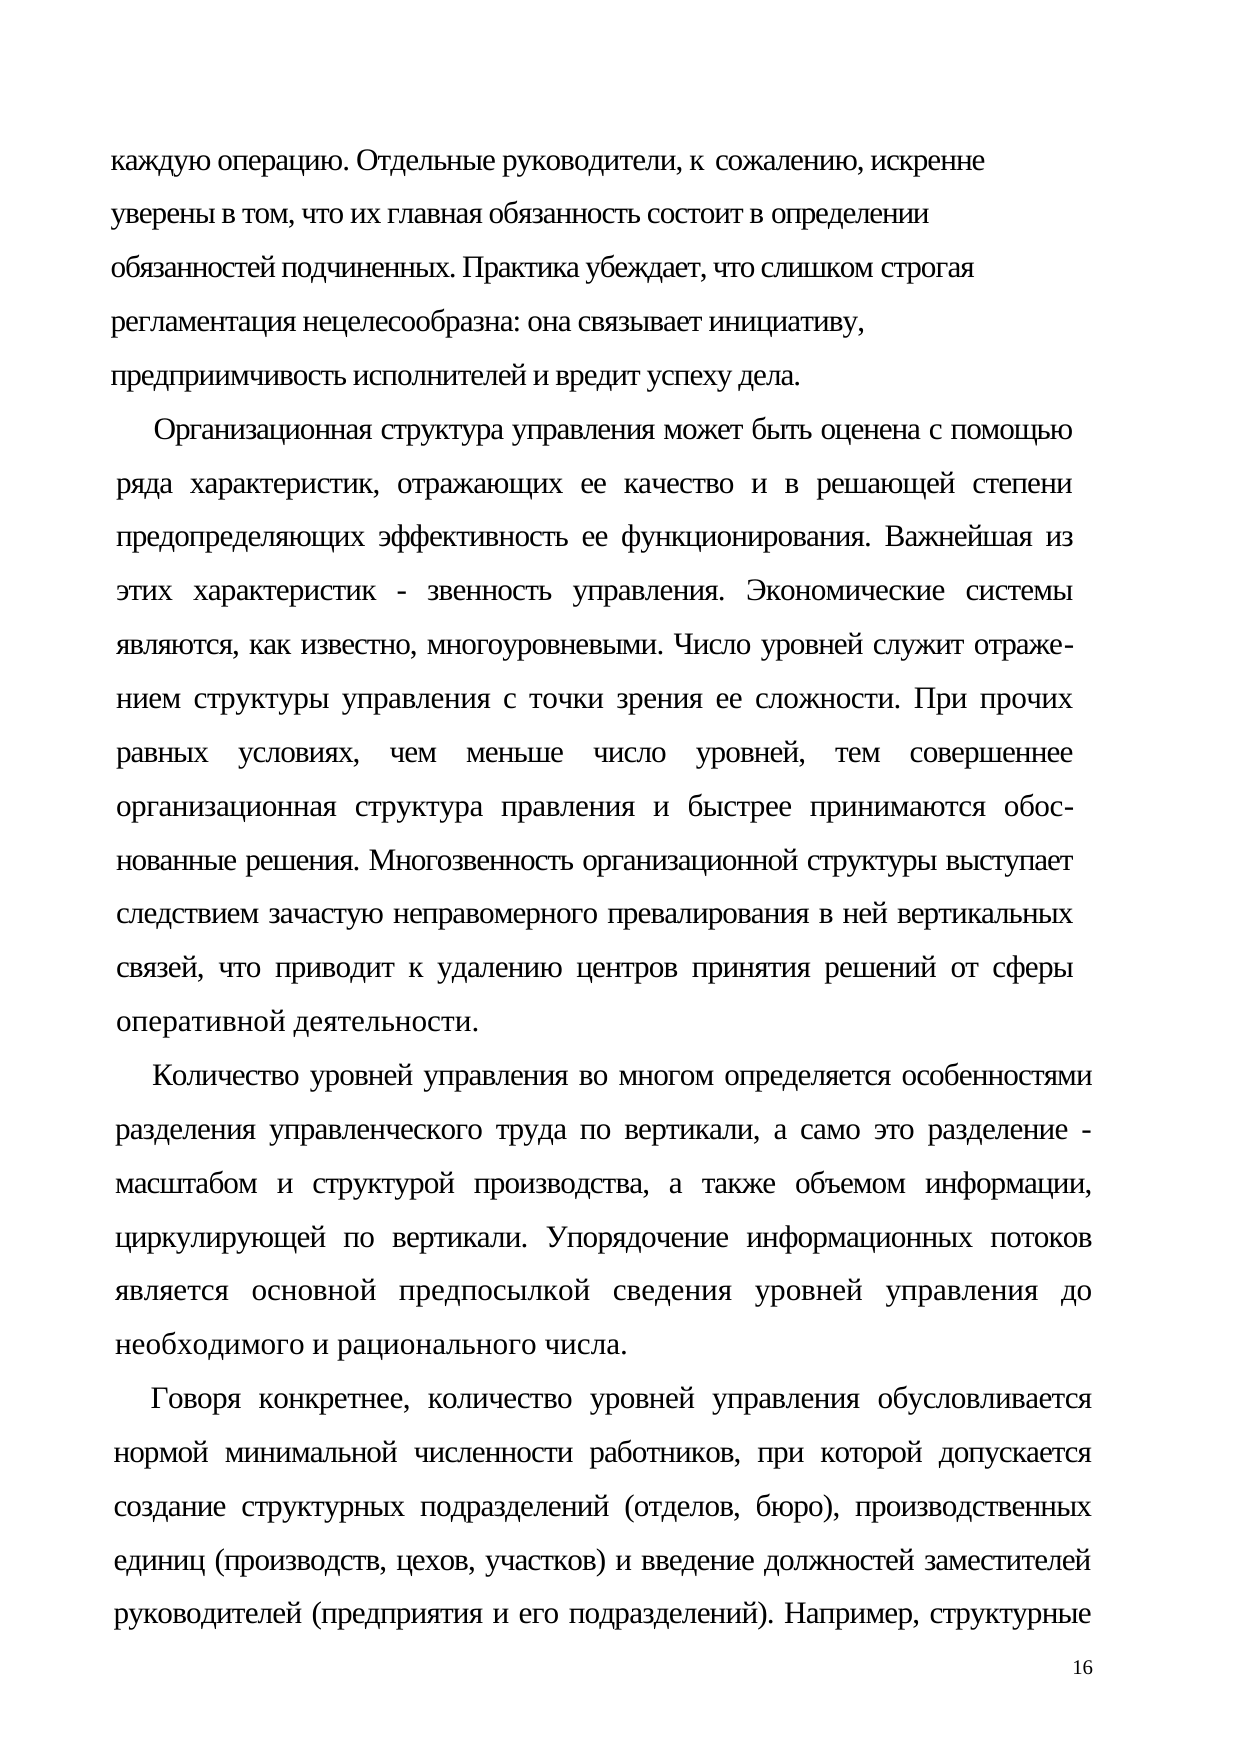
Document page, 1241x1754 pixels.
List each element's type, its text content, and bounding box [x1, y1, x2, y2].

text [113, 1379, 1092, 1631]
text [110, 141, 1093, 392]
text Количество уровней управления во многом определяется особенностями разделения управленческого труда по вертикали, а само это разделение - масштабом и структурой производства, а также объемом информации, циркулирующей по вертикали. Упорядочение информационных потоков является основной предпосылкой сведения уровней управления до необходимого и рационального числа. [115, 1056, 1093, 1361]
text Организационная структура управления может быть оценена с помощью ряда характеристик, отражающих ее качество и в решающей степени предопределяющих эффективность ее функционирования. Важнейшая из этих характеристик - звенность управления. Экономические системы являются, как известно, многоуровневыми. Число уровней служит отражением структуры управления с точки зрения ее сложности. При прочих равных условиях, чем меньше число уровней, тем совершеннее организационная структура правления и быстрее принимаются обоснованные решения. Многозвенность организационной структуры выступает следствием зачастую неправомерного превалирования в ней вертикальных связей, что приводит к удалению центров принятия решений от сферы оперативной деятельности. [116, 410, 1074, 1038]
